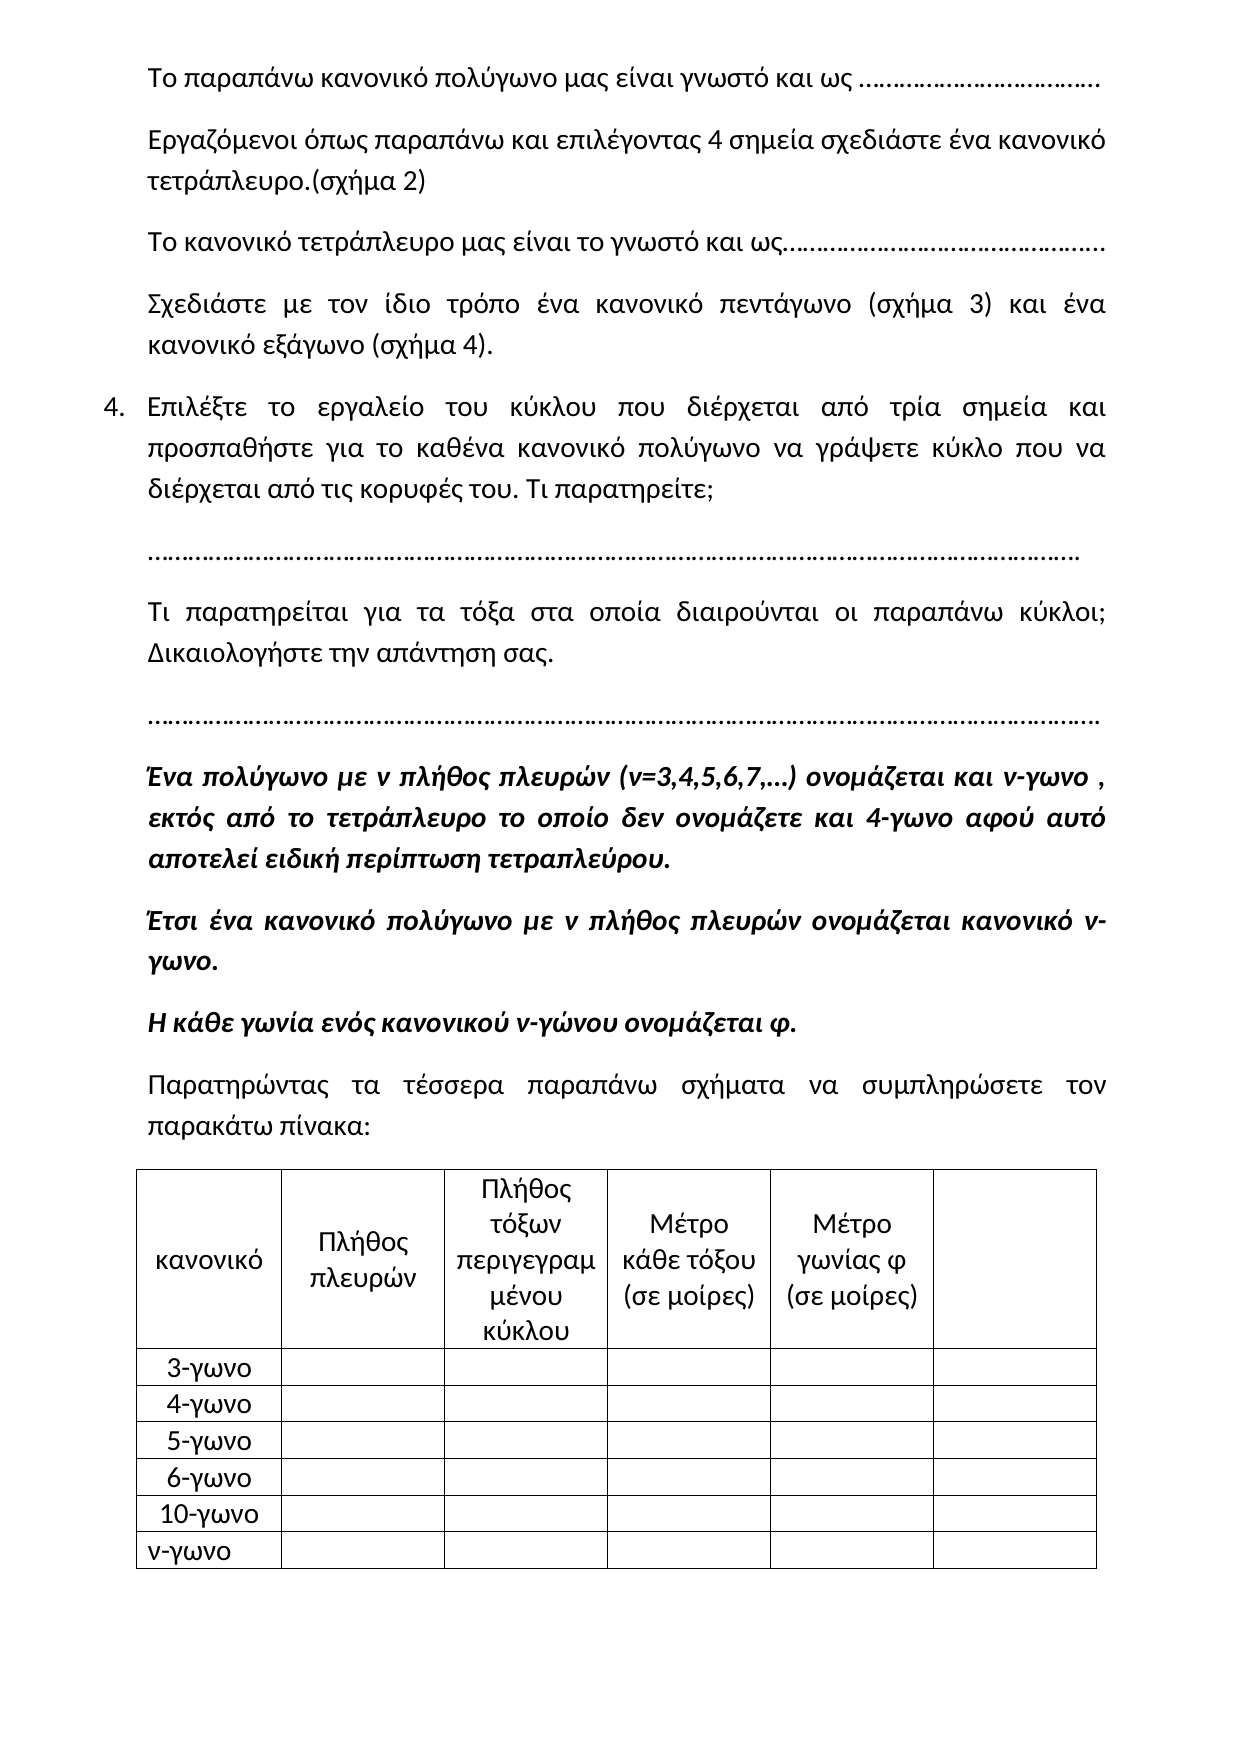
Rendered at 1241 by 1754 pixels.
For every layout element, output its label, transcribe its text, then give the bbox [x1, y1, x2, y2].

text Τι παρατηρείται για τα τόξα στα οποία διαιρούνται οι παραπάνω κύκλοι; Δικαιολογήστε την απάντηση σας. [148, 593, 1107, 670]
table_cell [282, 1386, 444, 1421]
text Παρατηρώντας τα τέσσερα παραπάνω σχήματα να συμπληρώσετε τον παρακάτω πίνακα: [148, 1066, 1107, 1143]
table_cell 3-γωνο [137, 1349, 281, 1384]
text Εργαζόμενοι όπως παραπάνω και επιλέγοντας 4 σημεία σχεδιάστε ένα κανονικό τετράπλευρο.(σχήμα 2) [148, 121, 1107, 197]
table_cell [771, 1496, 933, 1531]
table_cell [445, 1532, 607, 1568]
text Το παραπάνω κανονικό πολύγωνο μας είναι γνωστό και ως ……………………………… [148, 59, 1107, 95]
table_cell [934, 1532, 1096, 1568]
table_cell [934, 1349, 1096, 1384]
table_header Μέτρο γωνίας φ (σε μοίρες) [771, 1170, 933, 1348]
table_cell [445, 1349, 607, 1384]
table_cell [771, 1422, 933, 1458]
text 4. Επιλέξτε το εργαλείο του κύκλου που διέρχεται από τρία σημεία και προσπαθήστε για το καθένα κανονικό πολύγωνο να γράψετε κύκλο που να διέρχεται από τις κορυφές του. Τι παρατηρείτε; [103, 388, 1107, 506]
table_cell [934, 1496, 1096, 1531]
table_cell [608, 1459, 770, 1494]
text Το κανονικό τετράπλευρο μας είναι το γνωστό και ως………………………………………... [148, 223, 1107, 259]
table_cell 10-γωνο [137, 1496, 281, 1531]
table_cell [445, 1422, 607, 1458]
table_cell [282, 1459, 444, 1494]
text …………………………………………………………………………………………………………………………. [148, 532, 1107, 567]
table_cell [608, 1422, 770, 1458]
table_cell [771, 1349, 933, 1384]
table_cell [282, 1422, 444, 1458]
table_cell [445, 1496, 607, 1531]
table_cell [771, 1459, 933, 1494]
table_header Πλήθος πλευρών [282, 1170, 444, 1348]
table_cell [771, 1532, 933, 1568]
table_cell [282, 1496, 444, 1531]
table_header [934, 1170, 1096, 1348]
table_cell [934, 1422, 1096, 1458]
table_cell ν-γωνο [137, 1532, 281, 1568]
table_cell [282, 1532, 444, 1568]
table_cell 6-γωνο [137, 1459, 281, 1494]
table_cell [608, 1496, 770, 1531]
table_cell [608, 1532, 770, 1568]
table_header Πλήθος τόξων περιγεγραμμένου κύκλου [445, 1170, 607, 1348]
text Έτσι ένα κανονικό πολύγωνο με ν πλήθος πλευρών ονομάζεται κανονικό ν-γωνο. [148, 902, 1107, 978]
table_cell 5-γωνο [137, 1422, 281, 1458]
table_cell [445, 1459, 607, 1494]
text Η κάθε γωνία ενός κανονικού ν-γώνου ονομάζεται φ. [148, 1004, 1107, 1040]
table_cell [282, 1349, 444, 1384]
table_header Μέτρο κάθε τόξου (σε μοίρες) [608, 1170, 770, 1348]
table_cell [934, 1386, 1096, 1421]
table_cell [608, 1386, 770, 1421]
table_cell [445, 1386, 607, 1421]
text Σχεδιάστε με τον ίδιο τρόπο ένα κανονικό πεντάγωνο (σχήμα 3) και ένα κανονικό εξάγωνο (σχήμα 4). [148, 285, 1107, 362]
table_header κανονικό [137, 1170, 281, 1348]
table_cell [608, 1349, 770, 1384]
table_cell [771, 1386, 933, 1421]
table_cell [934, 1459, 1096, 1494]
text Ένα πολύγωνο με ν πλήθος πλευρών (ν=3,4,5,6,7,…) ονομάζεται και ν-γωνο , εκτός από το τετράπλευρο το οποίο δεν ονομάζετε και 4-γωνο αφού αυτό αποτελεί ειδική περίπτωση τετραπλεύρου. [148, 758, 1107, 875]
text ……………………………………………………………………………………………………………………………. [148, 696, 1107, 732]
table_cell 4-γωνο [137, 1386, 281, 1421]
